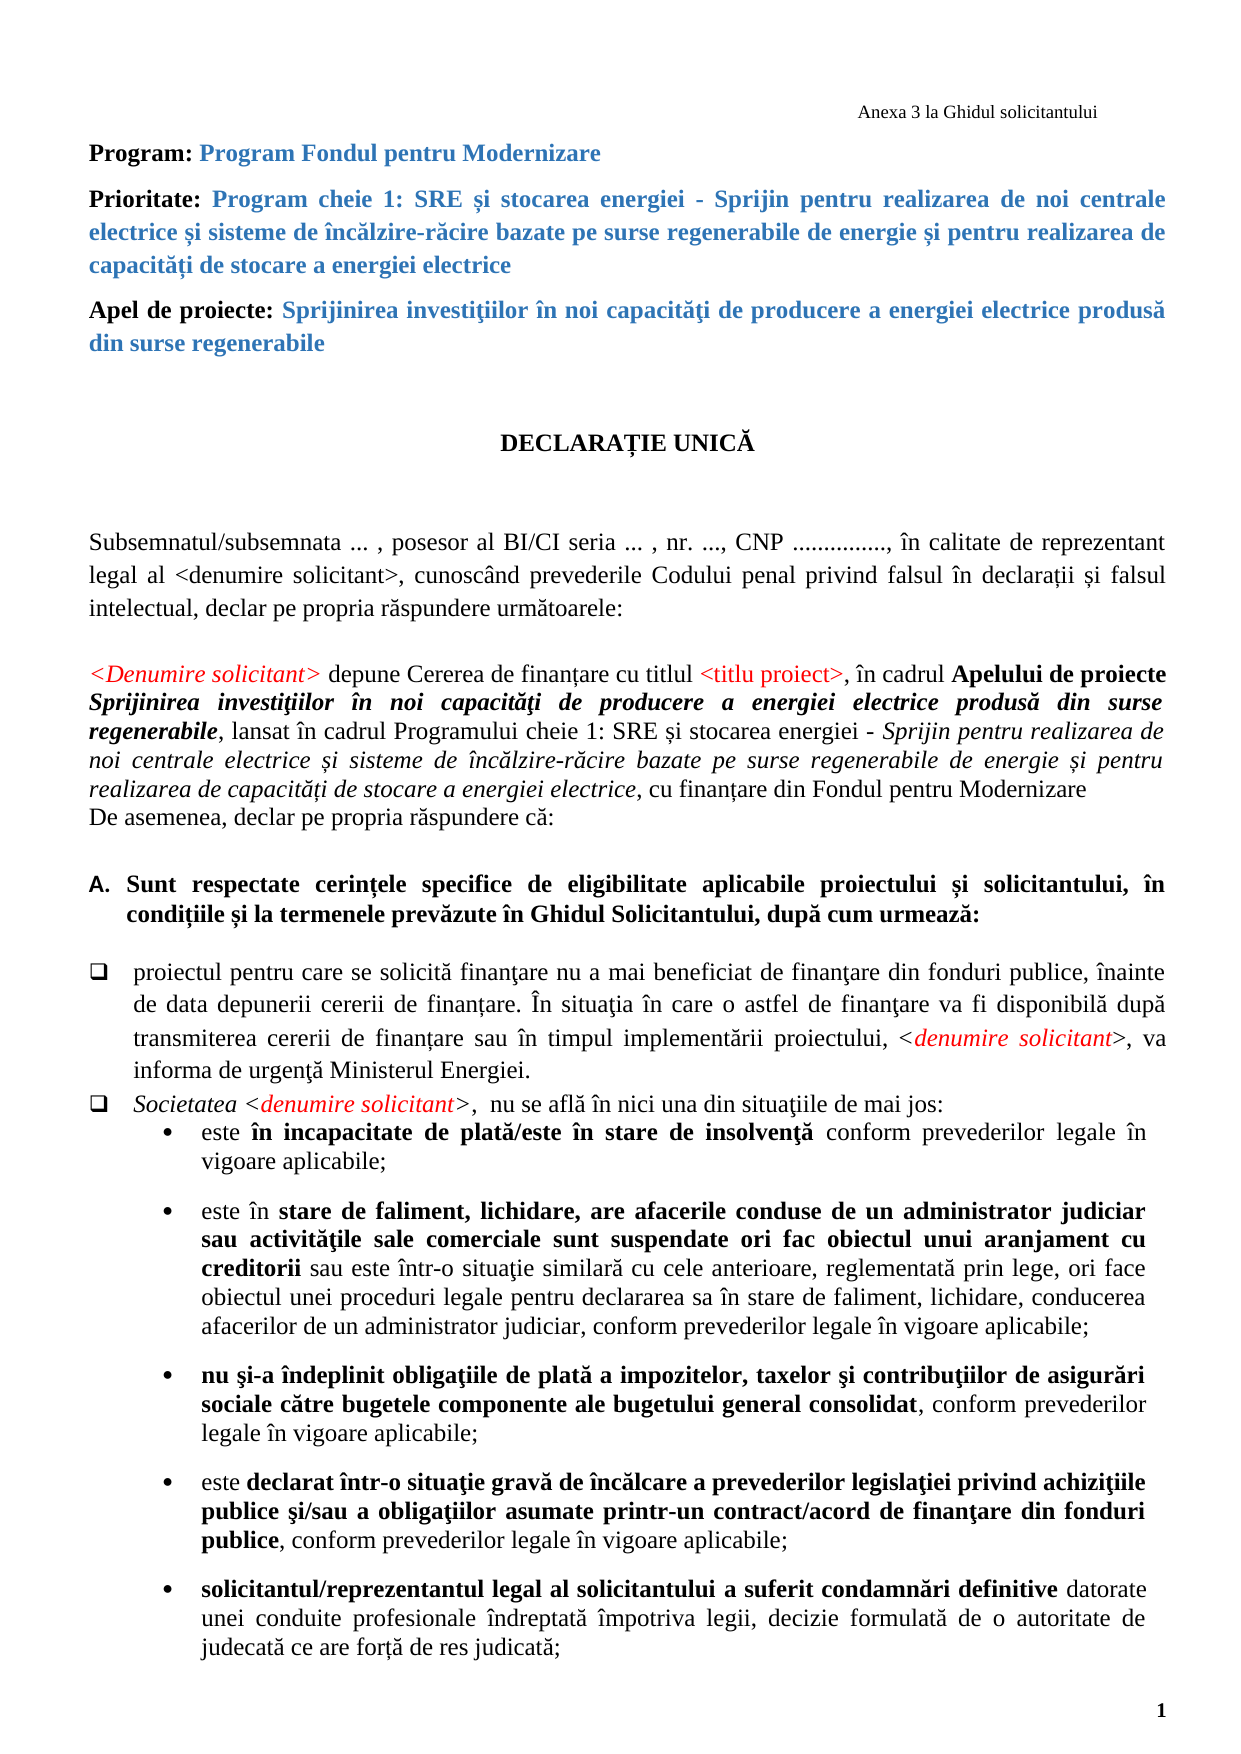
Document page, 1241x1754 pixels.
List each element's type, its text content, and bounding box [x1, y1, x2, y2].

list este în stare de faliment, lichidare, are afacerile conduse de un administrator judiciar sau activităţile sale comerciale sunt suspendate ori fac obiectul unui aranjament cu creditorii sau este într-o situaţie similară cu cele anterioare, reglementată prin lege, ori face obiectul unei proceduri legale pentru declararea sa în stare de faliment, lichidare, conducerea afacerilor de un administrator judiciar, conform prevederilor legale în vigoare aplicabile; [164, 1196, 1147, 1339]
text Anexa 3 la Ghidul solicitantului [89, 101, 1167, 123]
text Prioritate: Program cheie 1: SRE și stocarea energiei - Sprijin pentru realizarea de noi centrale electrice și sisteme de încălzire-răcire bazate pe surse regenerabile de energie și pentru realizarea de capacități de stocare a energiei electrice [89, 184, 1167, 279]
list este în incapacitate de plată/este în stare de insolvenţă conform prevederilor legale în vigoare aplicabile; [164, 1117, 1147, 1175]
list Societatea <denumire solicitant>, nu se află în nici una din situaţiile de mai jos: [89, 1089, 1167, 1117]
text Subsemnatul/subsemnata ... , posesor al BI/CI seria ... , nr. ..., CNP ..............., în calitate de reprezentant legal al <denumire solicitant>, cunoscând prevederile Codului penal privind falsul în declarații și falsul intelectual, declar pe propria răspundere următoarele: [89, 527, 1167, 621]
text Program: Program Fondul pentru Modernizare [89, 138, 1167, 167]
list Sunt respectate cerințele specifice de eligibilitate aplicabile proiectului și solicitantului, în condițiile și la termenele prevăzute în Ghidul Solicitantului, după cum urmează: [89, 868, 1167, 928]
text DECLARAȚIE UNICĂ [89, 428, 1167, 456]
list nu şi-a îndeplinit obligaţiile de plată a impozitelor, taxelor şi contribuţiilor de asigurări sociale către bugetele componente ale bugetului general consolidat, conform prevederilor legale în vigoare aplicabile; [164, 1360, 1147, 1447]
list solicitantul/reprezentantul legal al solicitantului a suferit condamnări definitive datorate unei conduite profesionale îndreptată împotriva legii, decizie formulată de o autoritate de judecată ce are forță de res judicată; [164, 1574, 1147, 1661]
text Apel de proiecte: Sprijinirea investiţiilor în noi capacităţi de producere a energiei electrice produsă din surse regenerabile [89, 296, 1167, 357]
text De asemenea, declar pe propria răspundere că: [89, 802, 1167, 831]
list <Denumire solicitant> depune Cererea de finanțare cu titlul <titlu proiect>, în cadrul Apelului de proiecte Sprijinirea investiţiilor în noi capacităţi de producere a energiei electrice produsă din surse regenerabile, lansat în cadrul Programului cheie 1: SRE și stocarea energiei - Sprijin pentru realizarea de noi centrale electrice și sisteme de încălzire-răcire bazate pe surse regenerabile de energie și pentru realizarea de capacități de stocare a energiei electrice, cu finanțare din Fondul pentru Modernizare [89, 659, 1167, 802]
list este declarat într-o situaţie gravă de încălcare a prevederilor legislaţiei privind achiziţiile publice şi/sau a obligaţiilor asumate printr-un contract/acord de finanţare din fonduri publice, conform prevederilor legale în vigoare aplicabile; [164, 1467, 1147, 1554]
list proiectul pentru care se solicită finanţare nu a mai beneficiat de finanţare din fonduri publice, înainte de data depunerii cererii de finanțare. În situaţia în care o astfel de finanţare va fi disponibilă după transmiterea cererii de finanțare sau în timpul implementării proiectului, <denumire solicitant>, va informa de urgenţă Ministerul Energiei. [89, 957, 1167, 1084]
